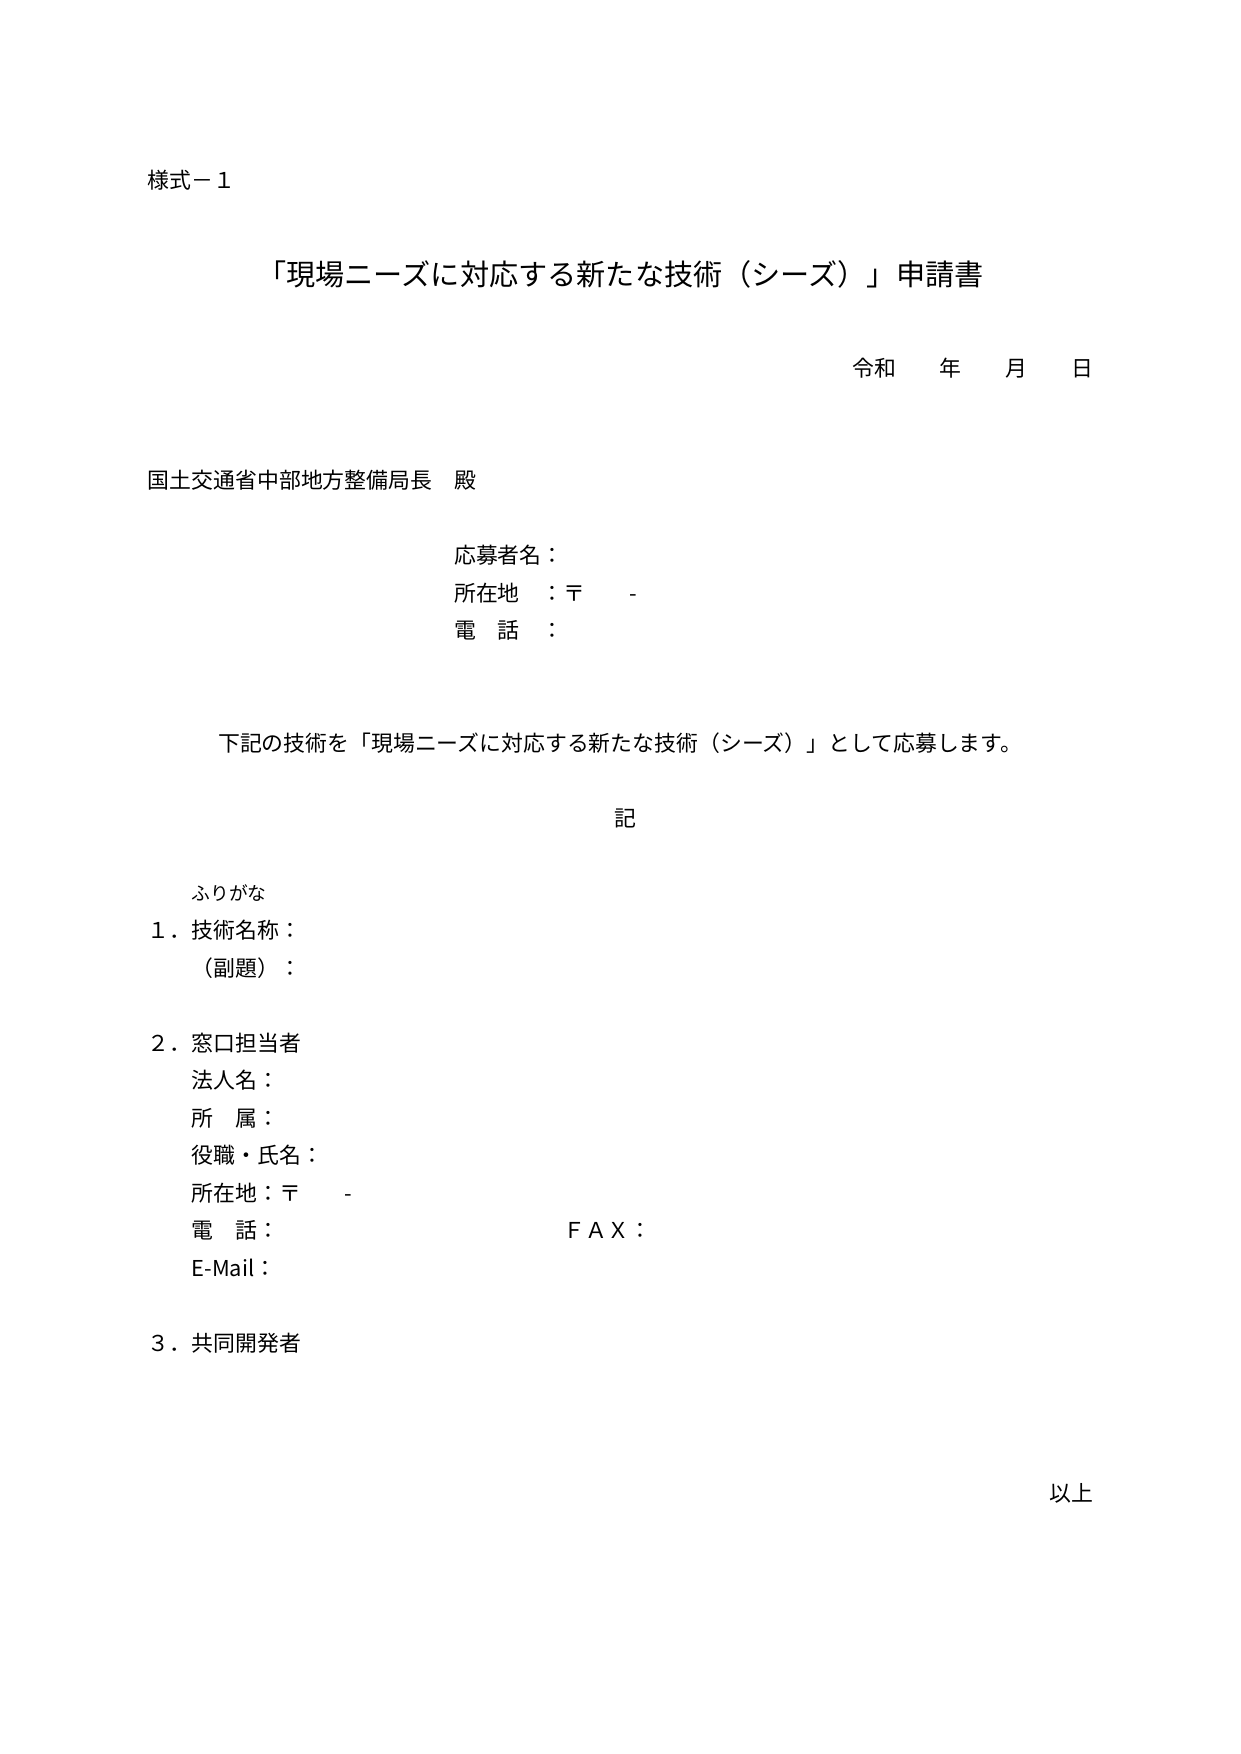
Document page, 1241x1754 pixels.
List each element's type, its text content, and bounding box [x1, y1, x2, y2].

text ３．共同開発者 [148, 1323, 1092, 1361]
subtitle 記 [148, 798, 1092, 836]
text 電 話： ＦＡＸ： [191, 1211, 1092, 1248]
text ２．窓口担当者 [148, 1023, 1092, 1061]
text 以上 [148, 1473, 1092, 1511]
text ふりがな [191, 873, 1092, 911]
text 所在地：〒 - [191, 1173, 1092, 1211]
text 国土交通省中部地方整備局長 殿 [148, 461, 1092, 498]
text 法人名： [191, 1061, 1092, 1098]
text 応募者名： [454, 536, 1092, 573]
text 様式－１ [148, 161, 1092, 198]
text E-Mail： [191, 1248, 1092, 1286]
text 「現場ニーズに対応する新たな技術（シーズ）」申請書 [148, 236, 1092, 311]
text 下記の技術を「現場ニーズに対応する新たな技術（シーズ）」として応募します。 [148, 723, 1092, 761]
text 電 話 ： [454, 611, 1092, 648]
text 役職・氏名： [191, 1136, 1092, 1173]
text 所在地 ：〒 - [454, 573, 1092, 611]
text 所 属： [191, 1098, 1092, 1136]
text 令和 年 月 日 [148, 348, 1092, 386]
text １．技術名称： [148, 911, 1092, 948]
text （副題）： [148, 948, 1092, 986]
